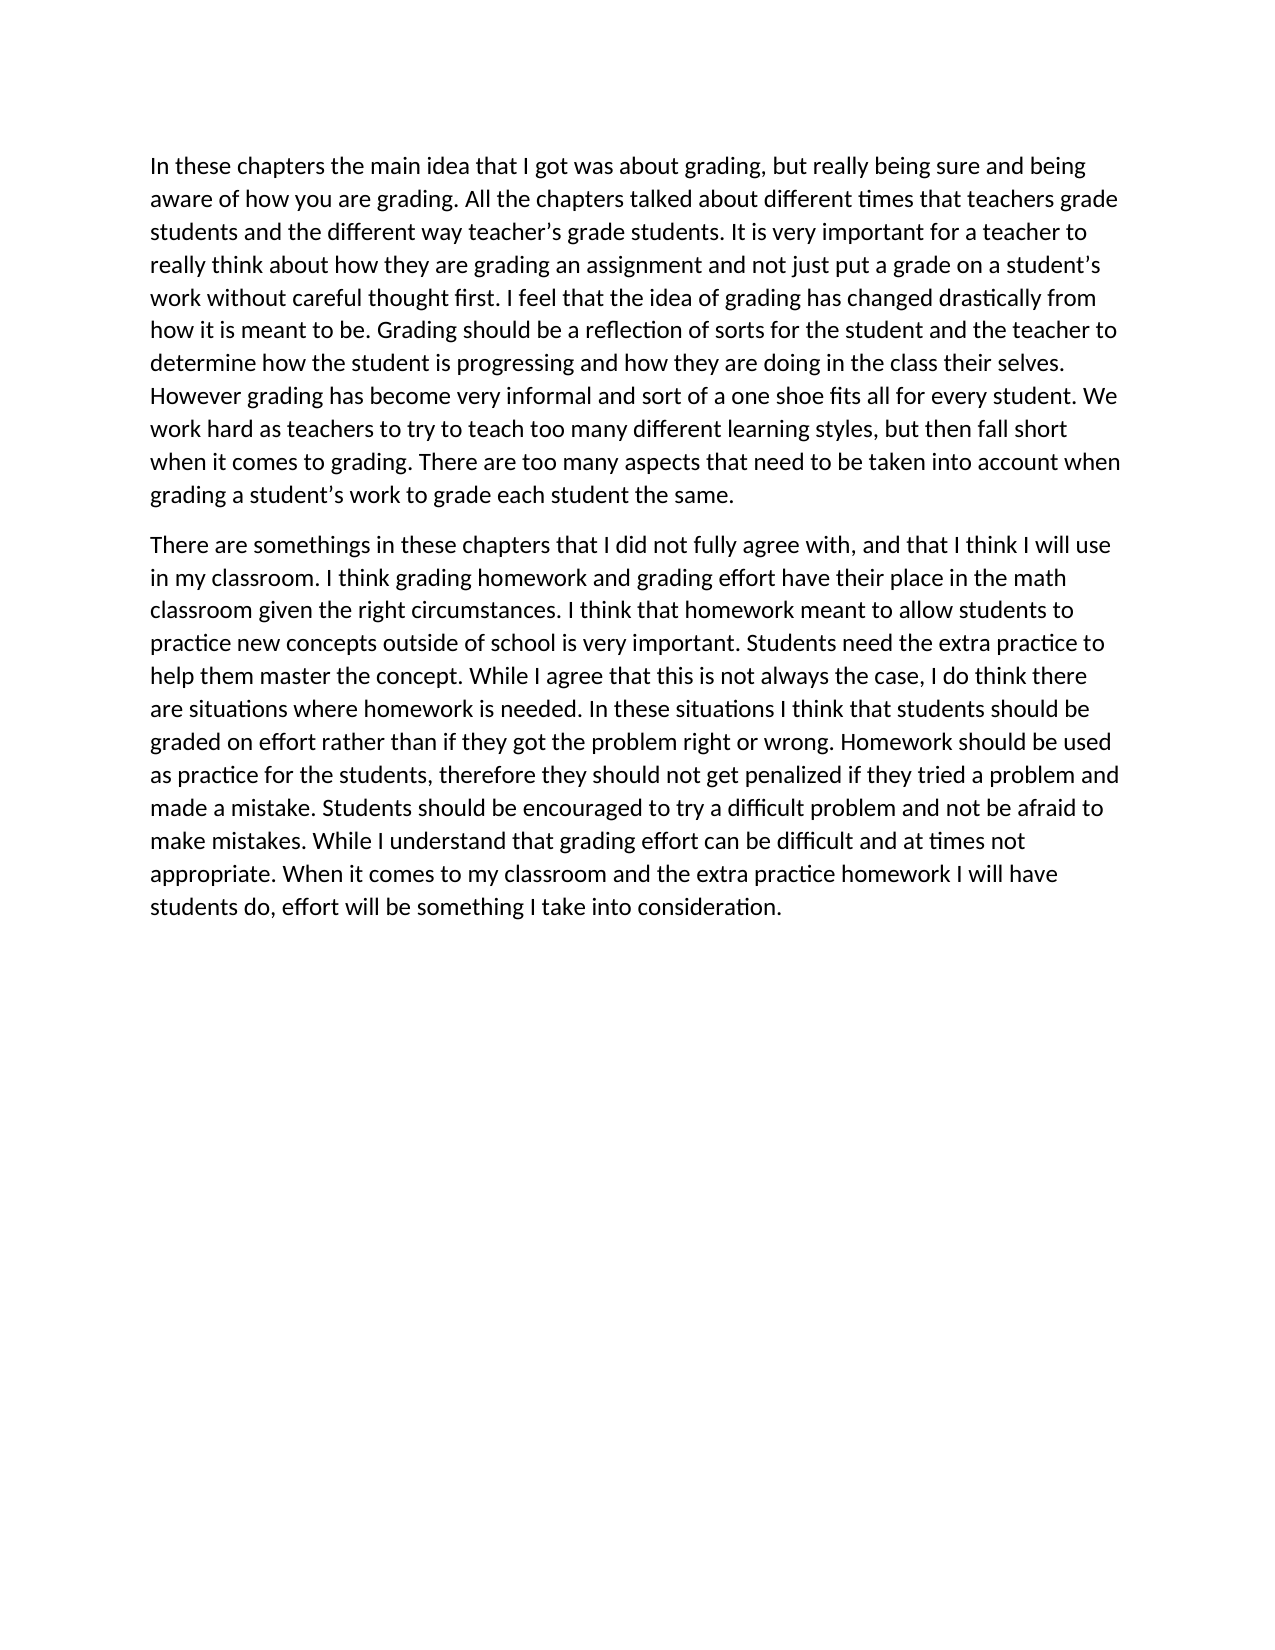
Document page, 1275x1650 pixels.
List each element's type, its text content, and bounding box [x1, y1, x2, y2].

text In these chapters the main idea that I got was about grading, but really being sure and being aware of how you are grading. All the chapters talked about different times that teachers grade students and the different way teacher’s grade students. It is very important for a teacher to really think about how they are grading an assignment and not just put a grade on a student’s work without careful thought first. I feel that the idea of grading has changed drastically from how it is meant to be. Grading should be a reflection of sorts for the student and the teacher to determine how the student is progressing and how they are doing in the class their selves. However grading has become very informal and sort of a one shoe fits all for every student. We work hard as teachers to try to teach too many different learning styles, but then fall short when it comes to grading. There are too many aspects that need to be taken into account when grading a student’s work to grade each student the same. [150, 150, 1125, 510]
text There are somethings in these chapters that I did not fully agree with, and that I think I will use in my classroom. I think grading homework and grading effort have their place in the math classroom given the right circumstances. I think that homework meant to allow students to practice new concepts outside of school is very important. Students need the extra practice to help them master the concept. While I agree that this is not always the case, I do think there are situations where homework is needed. In these situations I think that students should be graded on effort rather than if they got the problem right or wrong. Homework should be used as practice for the students, therefore they should not get penalized if they tried a problem and made a mistake. Students should be encouraged to try a difficult problem and not be afraid to make mistakes. While I understand that grading effort can be difficult and at times not appropriate. When it comes to my classroom and the extra practice homework I will have students do, effort will be something I take into consideration. [150, 529, 1125, 921]
